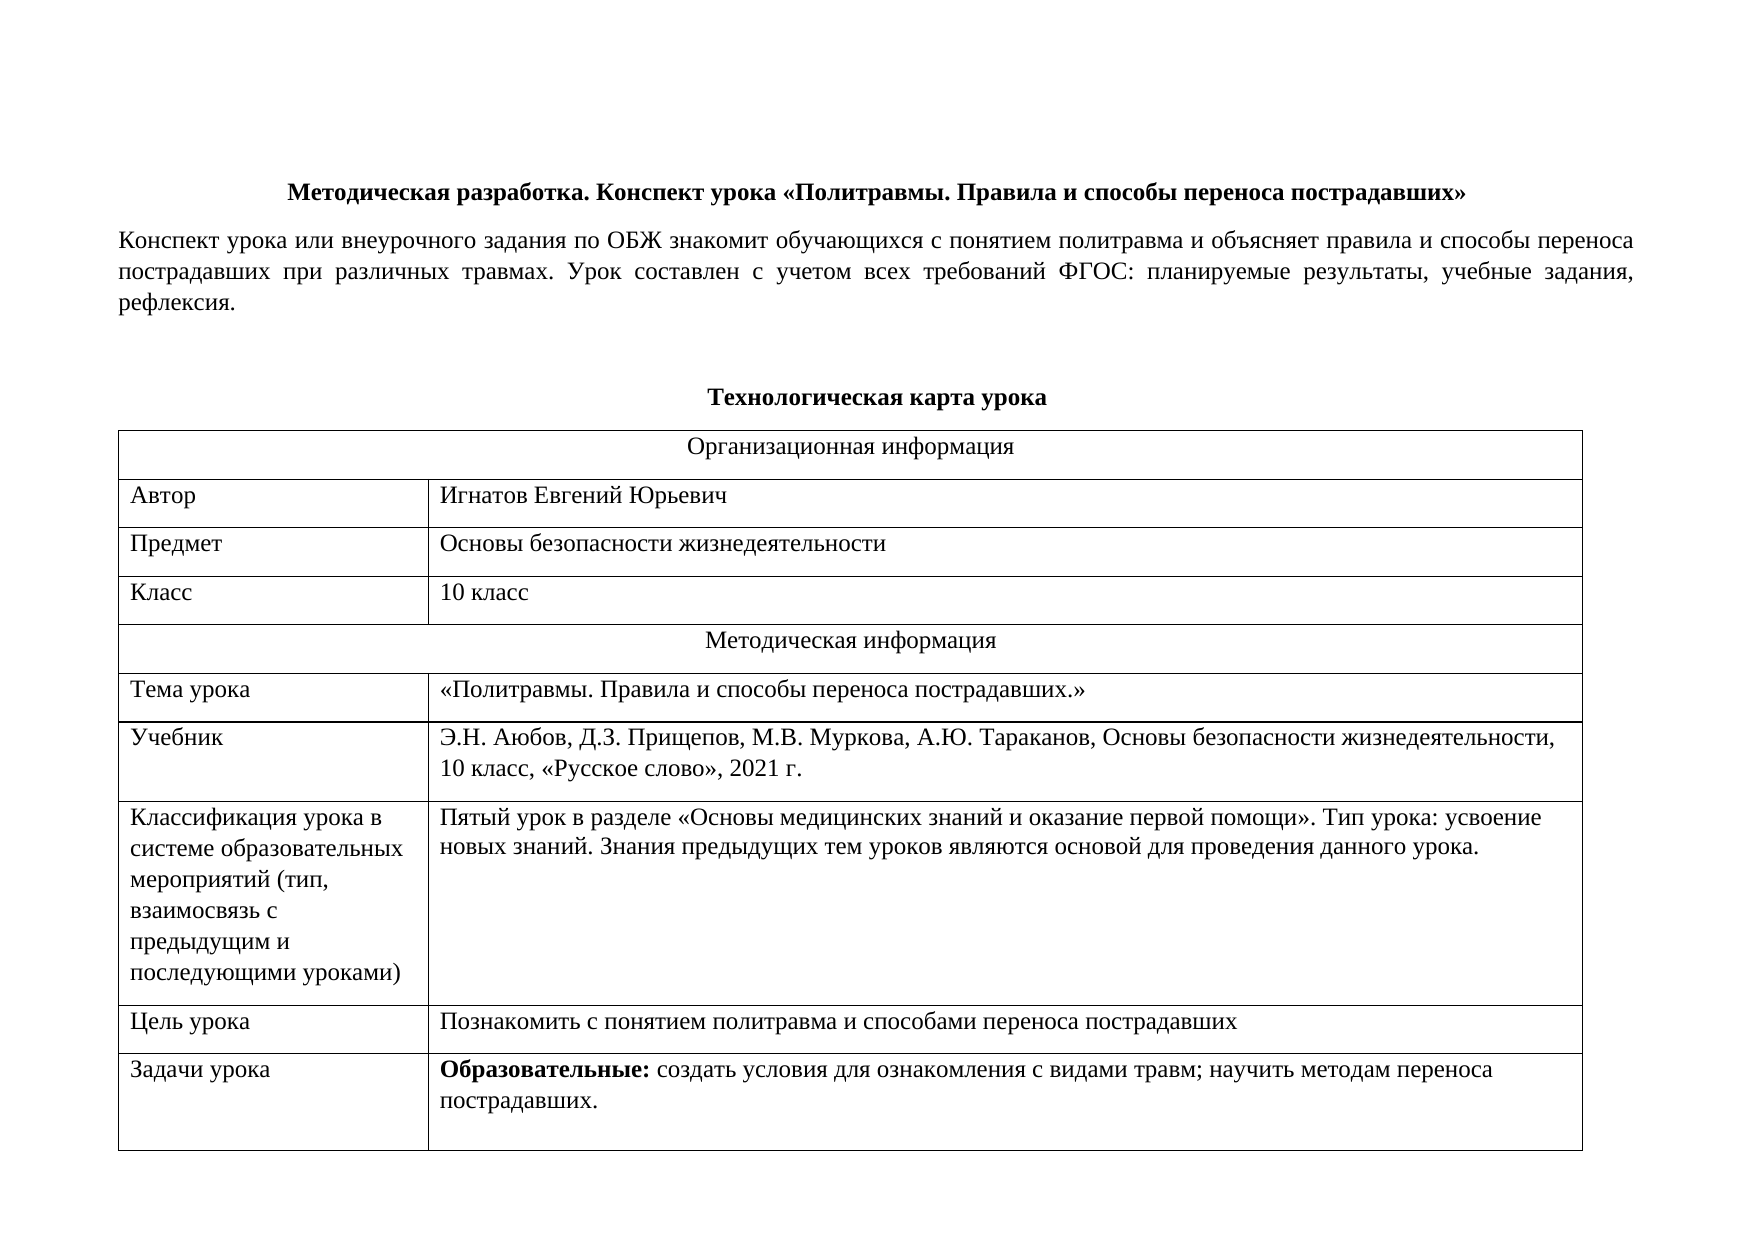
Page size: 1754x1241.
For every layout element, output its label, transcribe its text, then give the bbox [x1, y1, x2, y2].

table_header Организационная информация [119, 431, 1582, 479]
text Конспект урока или внеурочного задания по ОБЖ знакомит обучающихся с понятием политравма и объясняет правила и способы переноса пострадавших при различных травмах. Урок составлен с учетом всех требований ФГОС: планируемые результаты, учебные задания, рефлексия. [118, 225, 1636, 316]
table_cell Основы безопасности жизнедеятельности [429, 528, 1582, 576]
table_cell Познакомить с понятием политравма и способами переноса пострадавших [429, 1006, 1582, 1053]
table_cell «Политравмы. Правила и способы переноса пострадавших.» [429, 674, 1582, 721]
table_cell Игнатов Евгений Юрьевич [429, 480, 1582, 527]
table_cell Цель урока [119, 1006, 428, 1053]
text Методическая разработка. Конспект урока «Политравмы. Правила и способы переноса пострадавших» [118, 177, 1636, 206]
table_cell Пятый урок в разделе «Основы медицинских знаний и оказание первой помощи». Тип урока: усвоение новых знаний. Знания предыдущих тем уроков являются основой для проведения данного урока. [429, 802, 1582, 1005]
table_cell Автор [119, 480, 428, 527]
table_cell Задачи урока [119, 1054, 428, 1150]
text Технологическая карта урока [118, 382, 1636, 411]
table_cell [429, 1054, 1582, 1150]
table_cell Предмет [119, 528, 428, 576]
table_cell Тема урока [119, 674, 428, 721]
table_cell 10 класс [429, 577, 1582, 624]
table_cell Учебник [119, 723, 428, 801]
table_cell Методическая информация [119, 625, 1582, 673]
table_cell Класс [119, 577, 428, 624]
table_cell Э.Н. Аюбов, Д.З. Прищепов, М.В. Муркова, А.Ю. Тараканов, Основы безопасности жизнедеятельности, 10 класс, «Русское слово», 2021 г. [429, 723, 1582, 801]
table_cell Классификация урока в системе образовательных мероприятий (тип, взаимосвязь с предыдущим и последующими уроками) [119, 802, 428, 1005]
